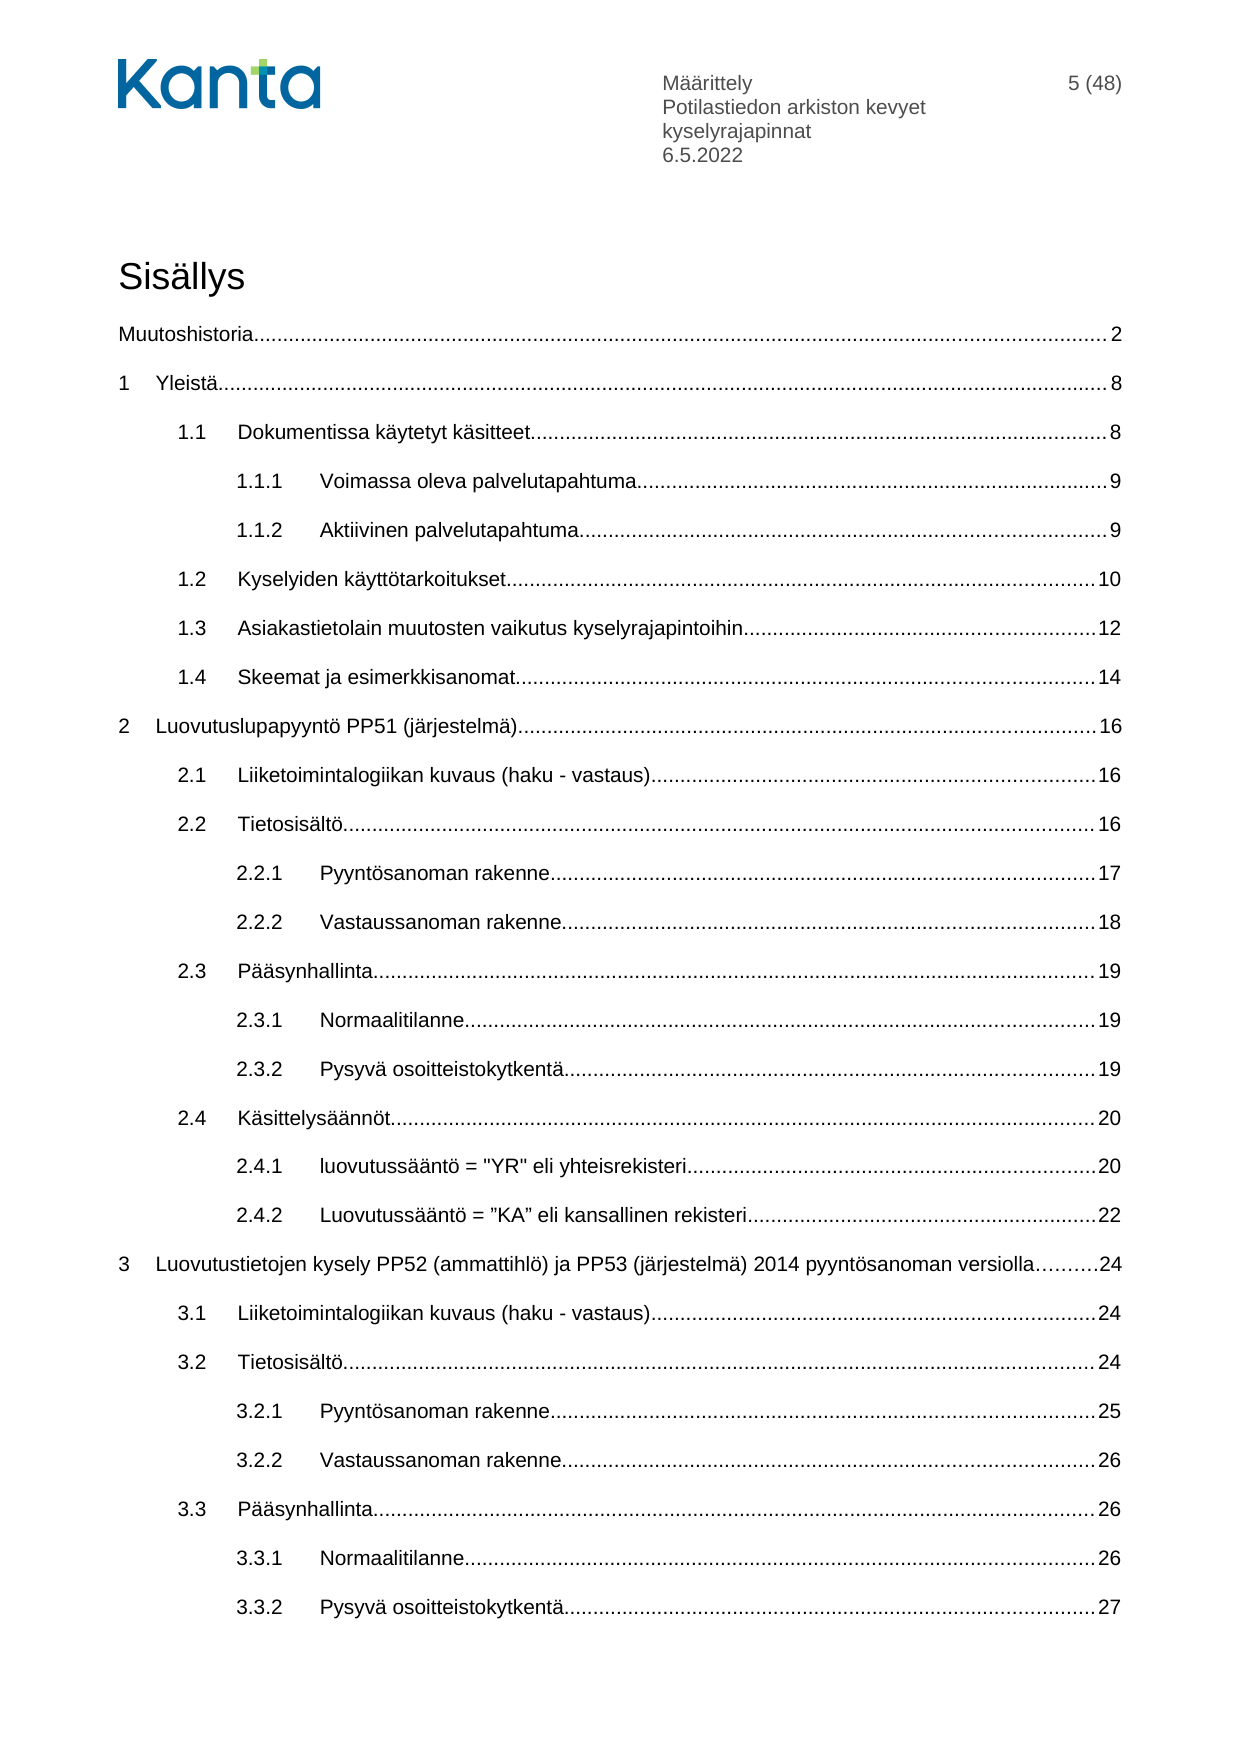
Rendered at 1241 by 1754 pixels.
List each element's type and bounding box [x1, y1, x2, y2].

picture [118, 59, 321, 109]
